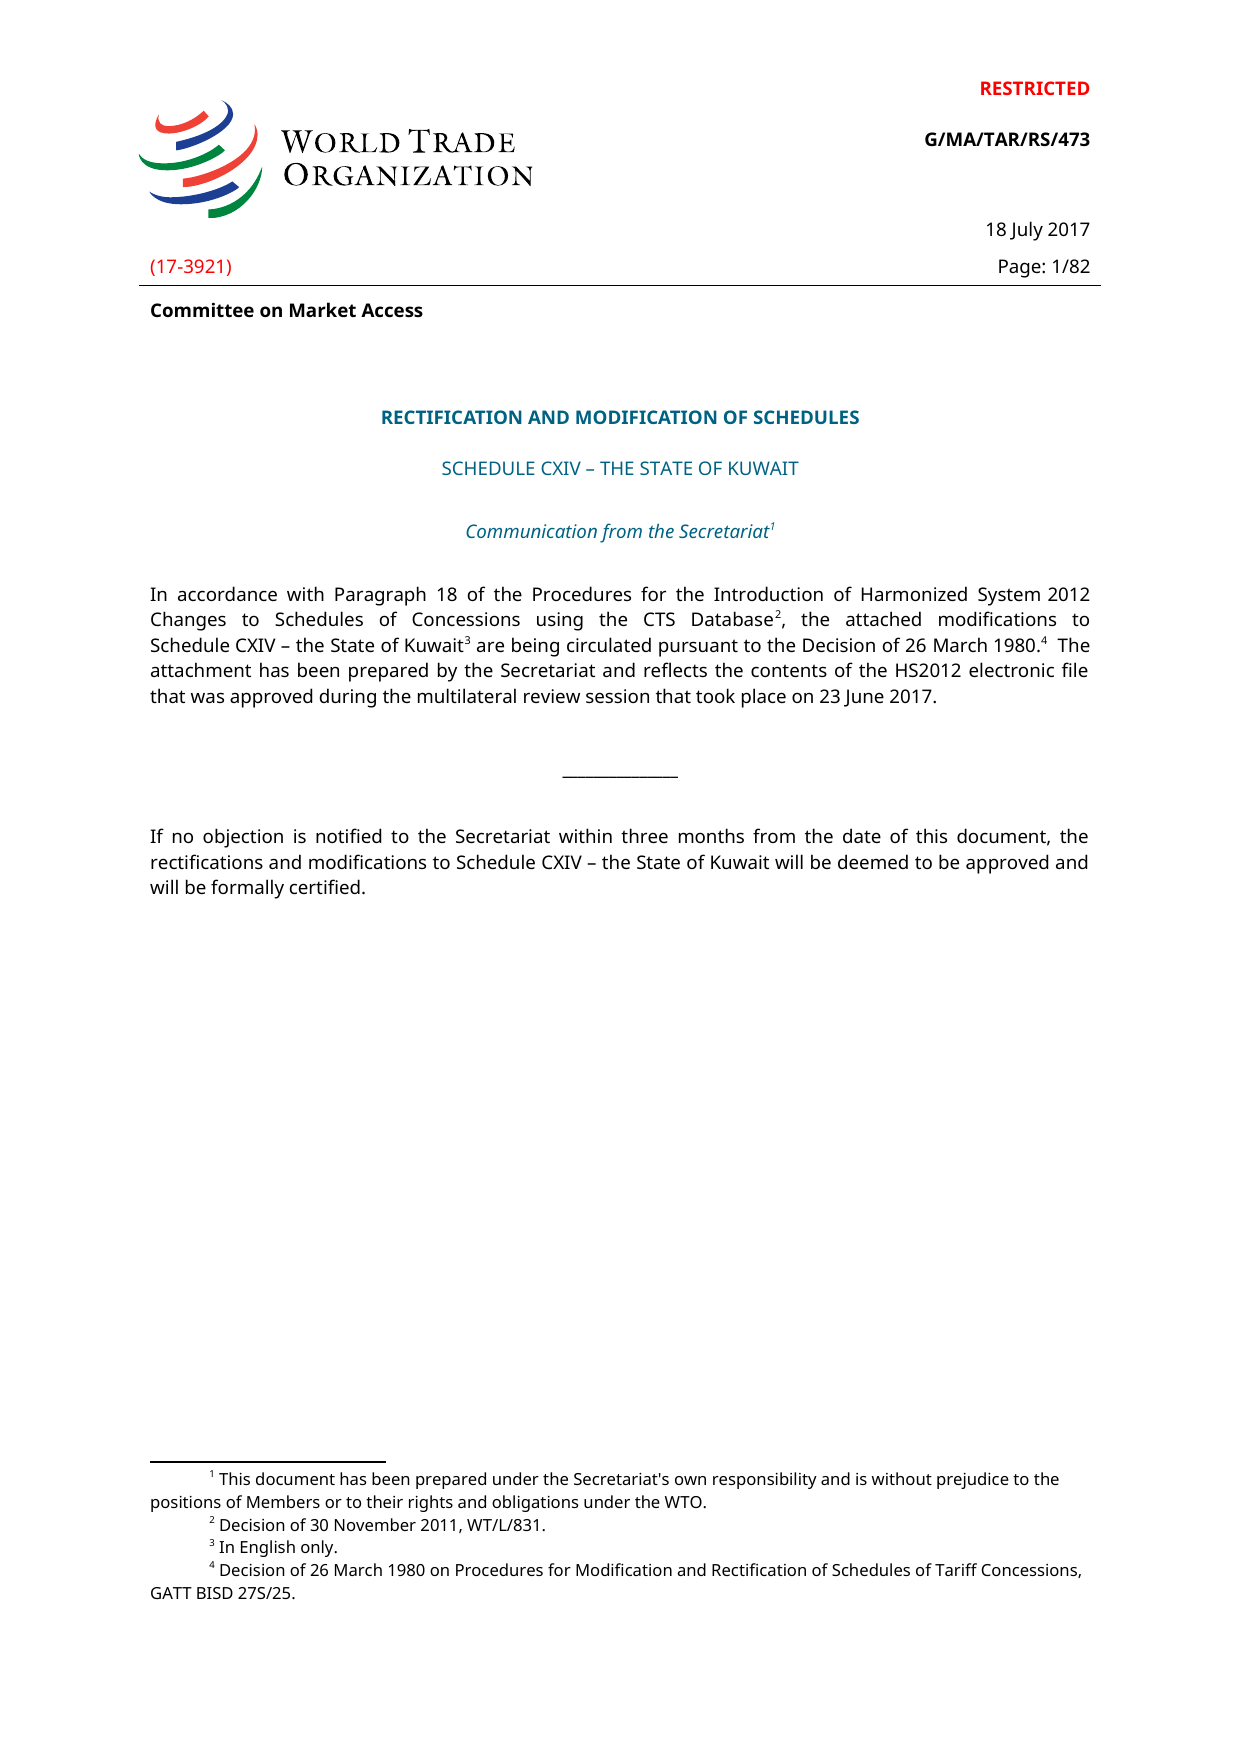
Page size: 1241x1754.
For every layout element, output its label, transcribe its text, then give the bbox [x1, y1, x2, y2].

text _______________ [150, 756, 1090, 781]
text If no objection is notified to the Secretariat within three months from the date of this document, the rectifications and modifications to Schedule CXIV – the State of Kuwait will be deemed to be approved and will be formally certified. [150, 824, 1090, 900]
text In accordance with Paragraph 18 of the Procedures for the Introduction of Harmonized System 2012 Changes to Schedules of Concessions using the CTS Database, the attached modifications to Schedule CXIV – the State of Kuwait are being circulated pursuant to the Decision of 26 March 1980. The attachment has been prepared by the Secretariat and reflects the contents of the HS2012 electronic file that was approved during the multilateral review session that took place on 23 June 2017. [150, 581, 1090, 709]
title Communication from the Secretariat [150, 518, 1090, 544]
title rectification and modification of schedules [150, 405, 1090, 430]
title SCHEDULE CXIV – The State of kuwait [150, 455, 1090, 481]
